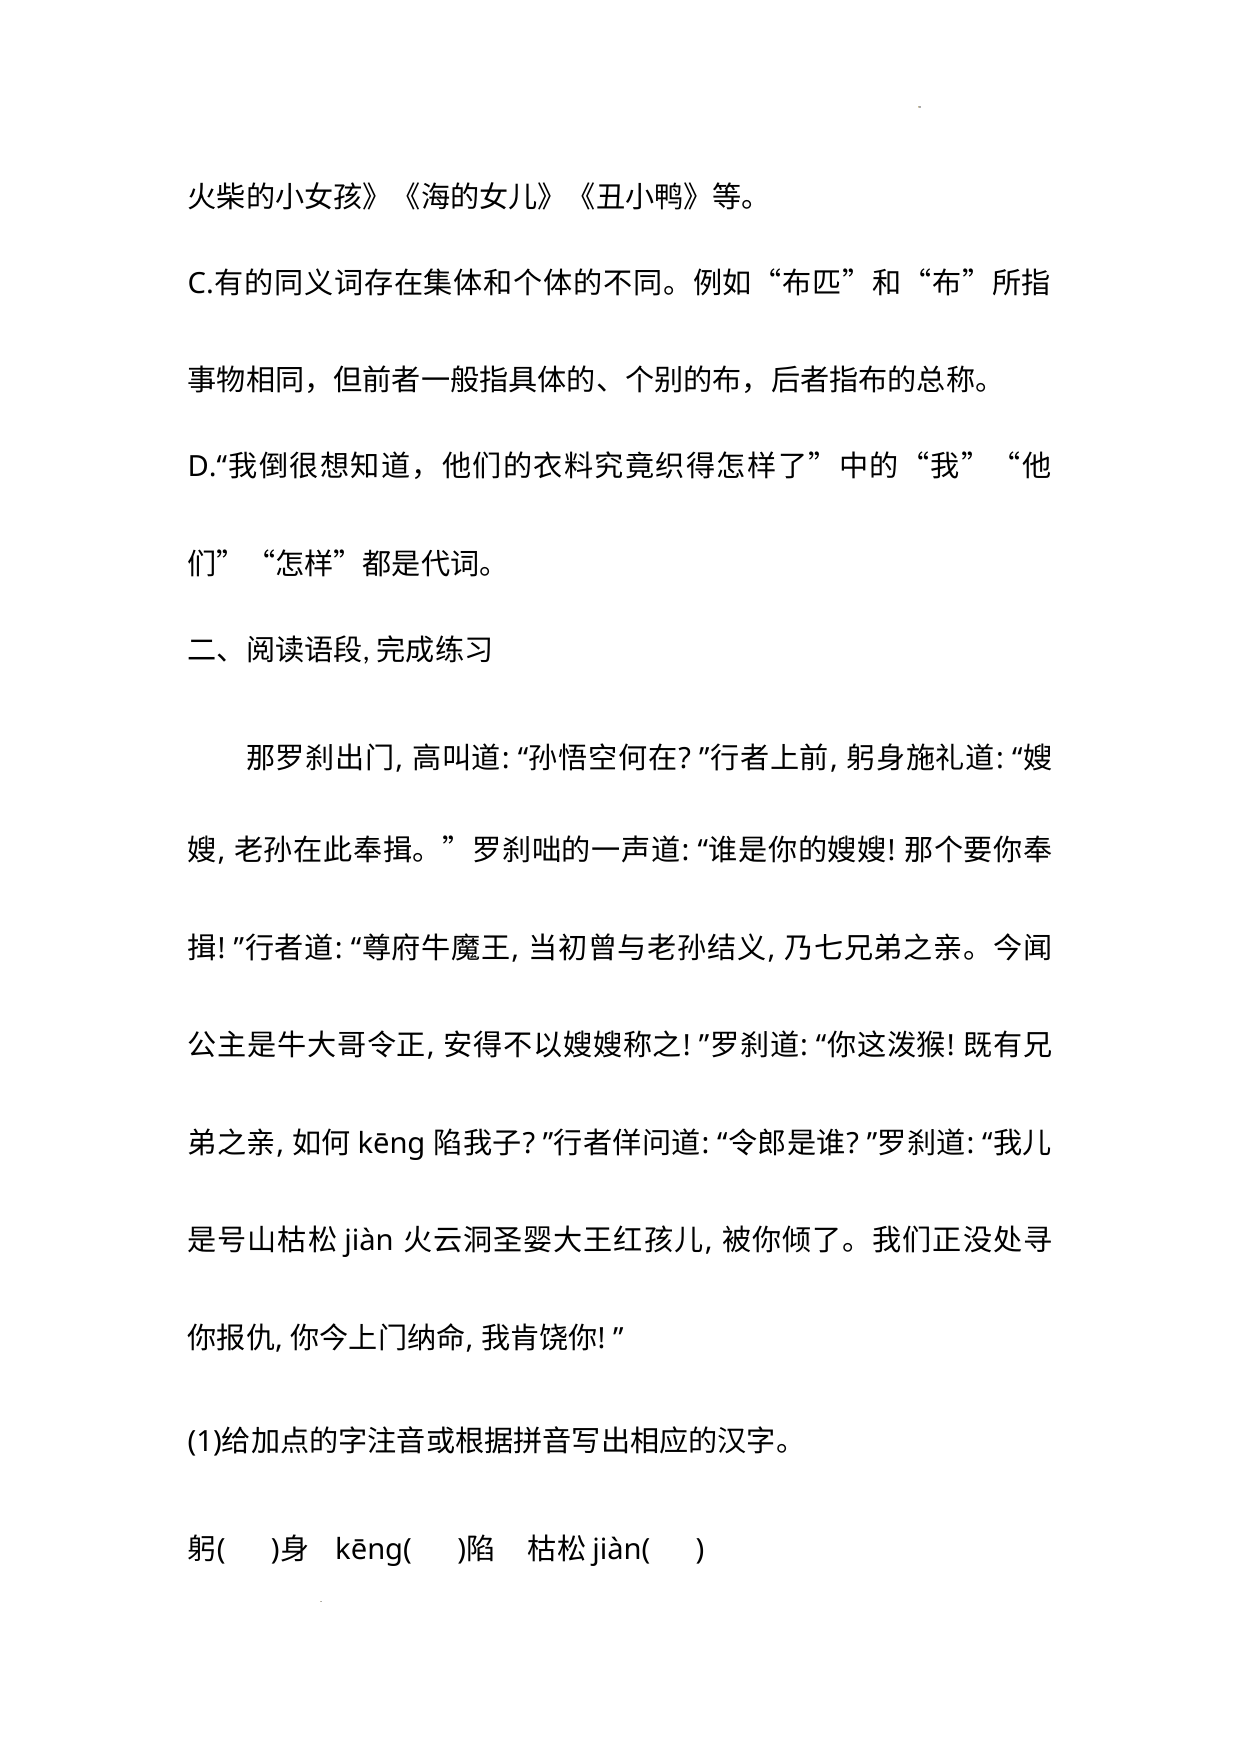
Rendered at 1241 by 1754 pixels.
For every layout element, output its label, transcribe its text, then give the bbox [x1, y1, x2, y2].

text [187, 162, 1053, 227]
text C.有的同义词存在集体和个体的不同。例如“布匹”和“布”所指事物相同，但前者一般指具体的、个别的布，后者指布的总称。 [187, 248, 1053, 411]
text D.“我倒很想知道，他们的衣料究竟织得怎样了”中的“我”“他们”“怎样”都是代词。 [187, 432, 1053, 594]
text 二、阅读语段, 完成练习 [187, 615, 1053, 680]
text 躬( )身 kēng( )陷 枯松jiàn( ) [187, 1509, 1053, 1574]
text (1)给加点的字注音或根据拼音写出相应的汉字。 [187, 1406, 1053, 1471]
text 那罗刹出门, 高叫道: “孙悟空何在? ”行者上前, 躬身施礼道: “嫂嫂, 老孙在此奉揖。”罗刹咄的一声道: “谁是你的嫂嫂! 那个要你奉揖! ”行者道: “尊府牛魔王, 当初曾与老孙结义, 乃七兄弟之亲。今闻公主是牛大哥令正, 安得不以嫂嫂称之! ”罗刹道: “你这泼猴! 既有兄弟之亲, 如何kēng 陷我子? ”行者佯问道: “令郎是谁? ”罗刹道: “我儿是号山枯松jiàn 火云洞圣婴大王红孩儿, 被你倾了。我们正没处寻你报仇, 你今上门纳命, 我肯饶你! ” [187, 718, 1053, 1368]
